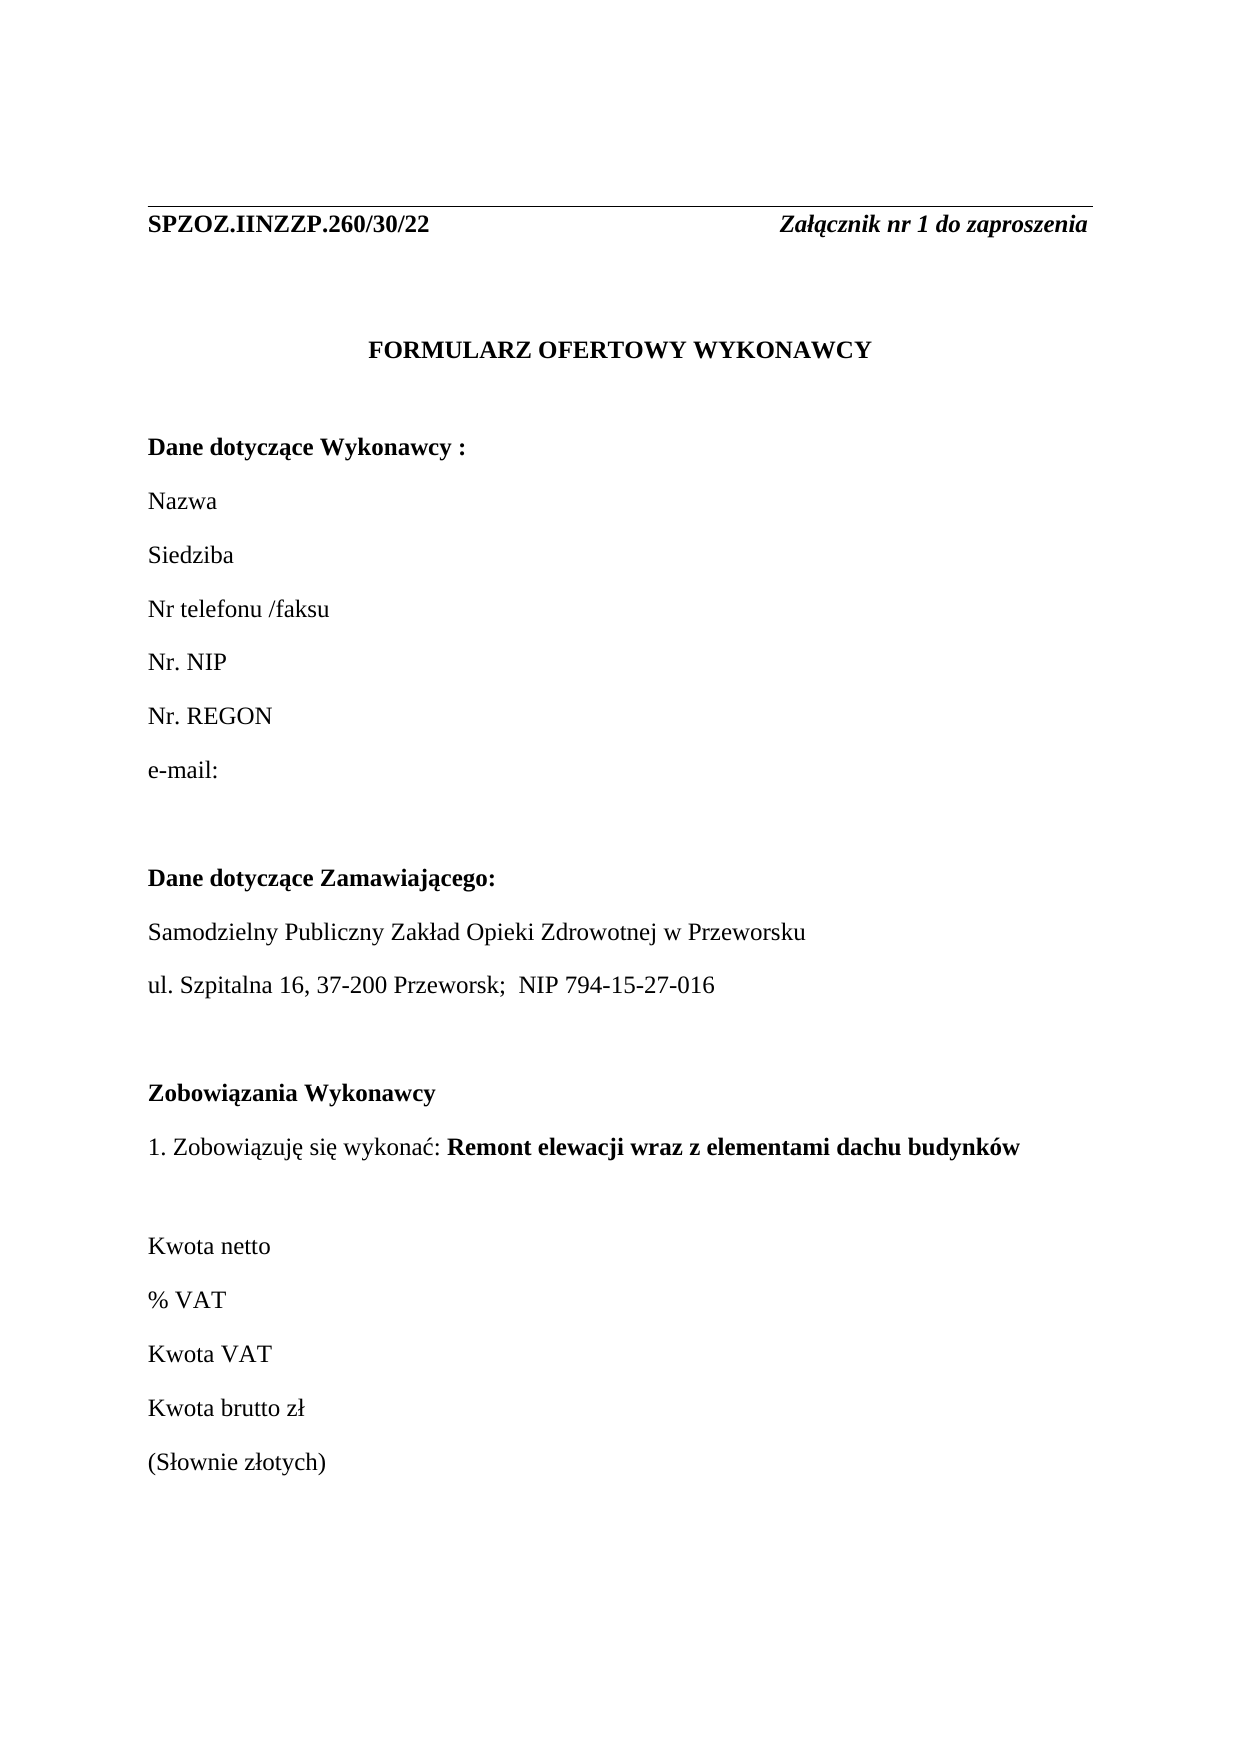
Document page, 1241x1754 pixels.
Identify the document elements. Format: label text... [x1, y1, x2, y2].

text Dane dotyczące Wykonawcy : [148, 432, 1093, 461]
text (Słownie złotych) [148, 1447, 1093, 1475]
text SPZOZ.IINZZP.260/30/22 Załącznik nr 1 do zaproszenia [148, 207, 1093, 237]
text Nr telefonu /faksu [148, 594, 1093, 622]
text % VAT [148, 1285, 1093, 1314]
text Siedziba [148, 540, 1093, 568]
text Kwota brutto zł [148, 1393, 1093, 1422]
text Kwota VAT [148, 1339, 1093, 1368]
text e-mail: [148, 755, 1093, 784]
text Dane dotyczące Zamawiającego: [148, 863, 1093, 892]
text FORMULARZ OFERTOWY WYKONAWCY [148, 335, 1093, 363]
text Nr. NIP [148, 647, 1093, 676]
text Nazwa [148, 486, 1093, 515]
text 1. Zobowiązuję się wykonać: Remont elewacji wraz z elementami dachu budynków [148, 1132, 1093, 1161]
text Zobowiązania Wykonawcy [148, 1078, 1093, 1107]
text Kwota netto [148, 1231, 1093, 1260]
text ul. Szpitalna 16, 37-200 Przeworsk; NIP 794-15-27-016 [148, 971, 1093, 999]
text Samodzielny Publiczny Zakład Opieki Zdrowotnej w Przeworsku [148, 917, 1093, 946]
text Nr. REGON [148, 701, 1093, 730]
